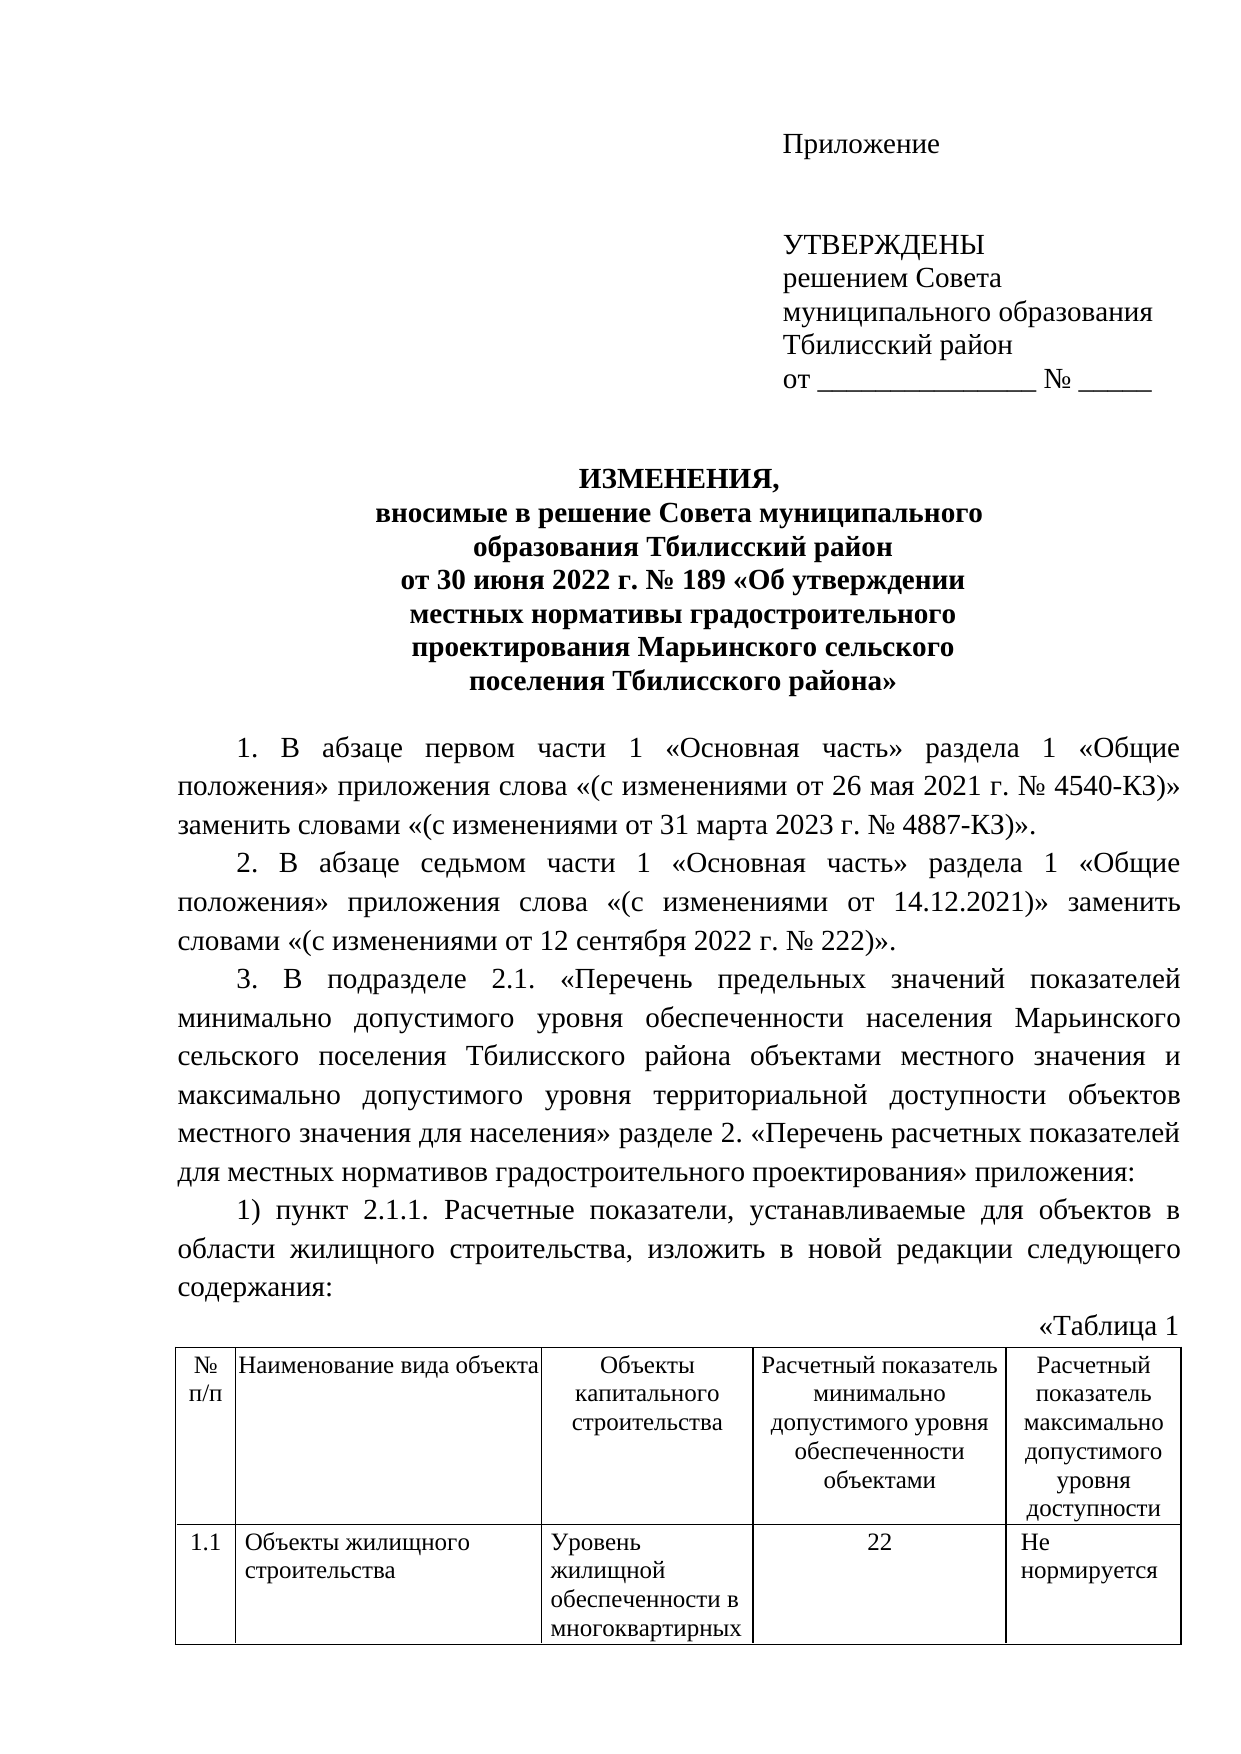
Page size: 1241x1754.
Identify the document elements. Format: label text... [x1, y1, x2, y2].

text ИЗМЕНЕНИЯ, [177, 462, 1181, 495]
text местных нормативы градостроительного [177, 596, 1181, 629]
text вносимые в решение Совета муниципального [177, 495, 1181, 529]
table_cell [236, 1525, 541, 1643]
text 1. В абзаце первом части 1 «Основная часть» раздела 1 «Общие положения» приложения слова «(с изменениями от 26 мая 2021 г. № 4540-КЗ)» заменить словами «(с изменениями от 31 марта 2023 г. № 4887-КЗ)». [177, 730, 1181, 841]
table_header Объекты капитального строительства [542, 1348, 752, 1524]
table_cell Не нормируется [1007, 1525, 1180, 1643]
text образования Тбилисский район [177, 529, 1181, 562]
text Приложение [177, 126, 1181, 160]
text «Таблица 1 [177, 1308, 1181, 1342]
text проектирования Марьинского сельского [177, 629, 1181, 663]
table_header № п/п [176, 1348, 235, 1524]
text УТВЕРЖДЕНЫ [783, 227, 1179, 260]
text от _______________ № _____ [783, 361, 1181, 394]
table_cell 22 [754, 1525, 1005, 1643]
table_header Расчетный показатель максимально допустимого уровня доступности [1007, 1348, 1180, 1524]
text поселения Тбилисского района» [177, 663, 1181, 696]
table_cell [542, 1525, 752, 1643]
table_header Расчетный показатель минимально допустимого уровня обеспеченности объектами [754, 1348, 1005, 1524]
text решением Совета [783, 260, 1179, 294]
text от 30 июня 2022 г. № 189 «Об утверждении [177, 562, 1181, 596]
text муниципального образования Тбилисский район [783, 294, 1179, 361]
text 1) пункт 2.1.1. Расчетные показатели, устанавливаемые для объектов в области жилищного строительства, изложить в новой редакции следующего содержания: [177, 1192, 1181, 1303]
text 2. В абзаце седьмом части 1 «Основная часть» раздела 1 «Общие положения» приложения слова «(с изменениями от 14.12.2021)» заменить словами «(с изменениями от 12 сентября 2022 г. № 222)». [177, 846, 1181, 956]
table_header Наименование вида объекта [236, 1348, 541, 1524]
table_cell 1.1 [176, 1525, 235, 1643]
text 3. В подразделе 2.1. «Перечень предельных значений показателей минимально допустимого уровня обеспеченности населения Марьинского сельского поселения Тбилисского района объектами местного значения и максимально допустимого уровня территориальной доступности объектов местного значения для населения» разделе 2. «Перечень расчетных показателей для местных нормативов градостроительного проектирования» приложения: [177, 961, 1181, 1187]
